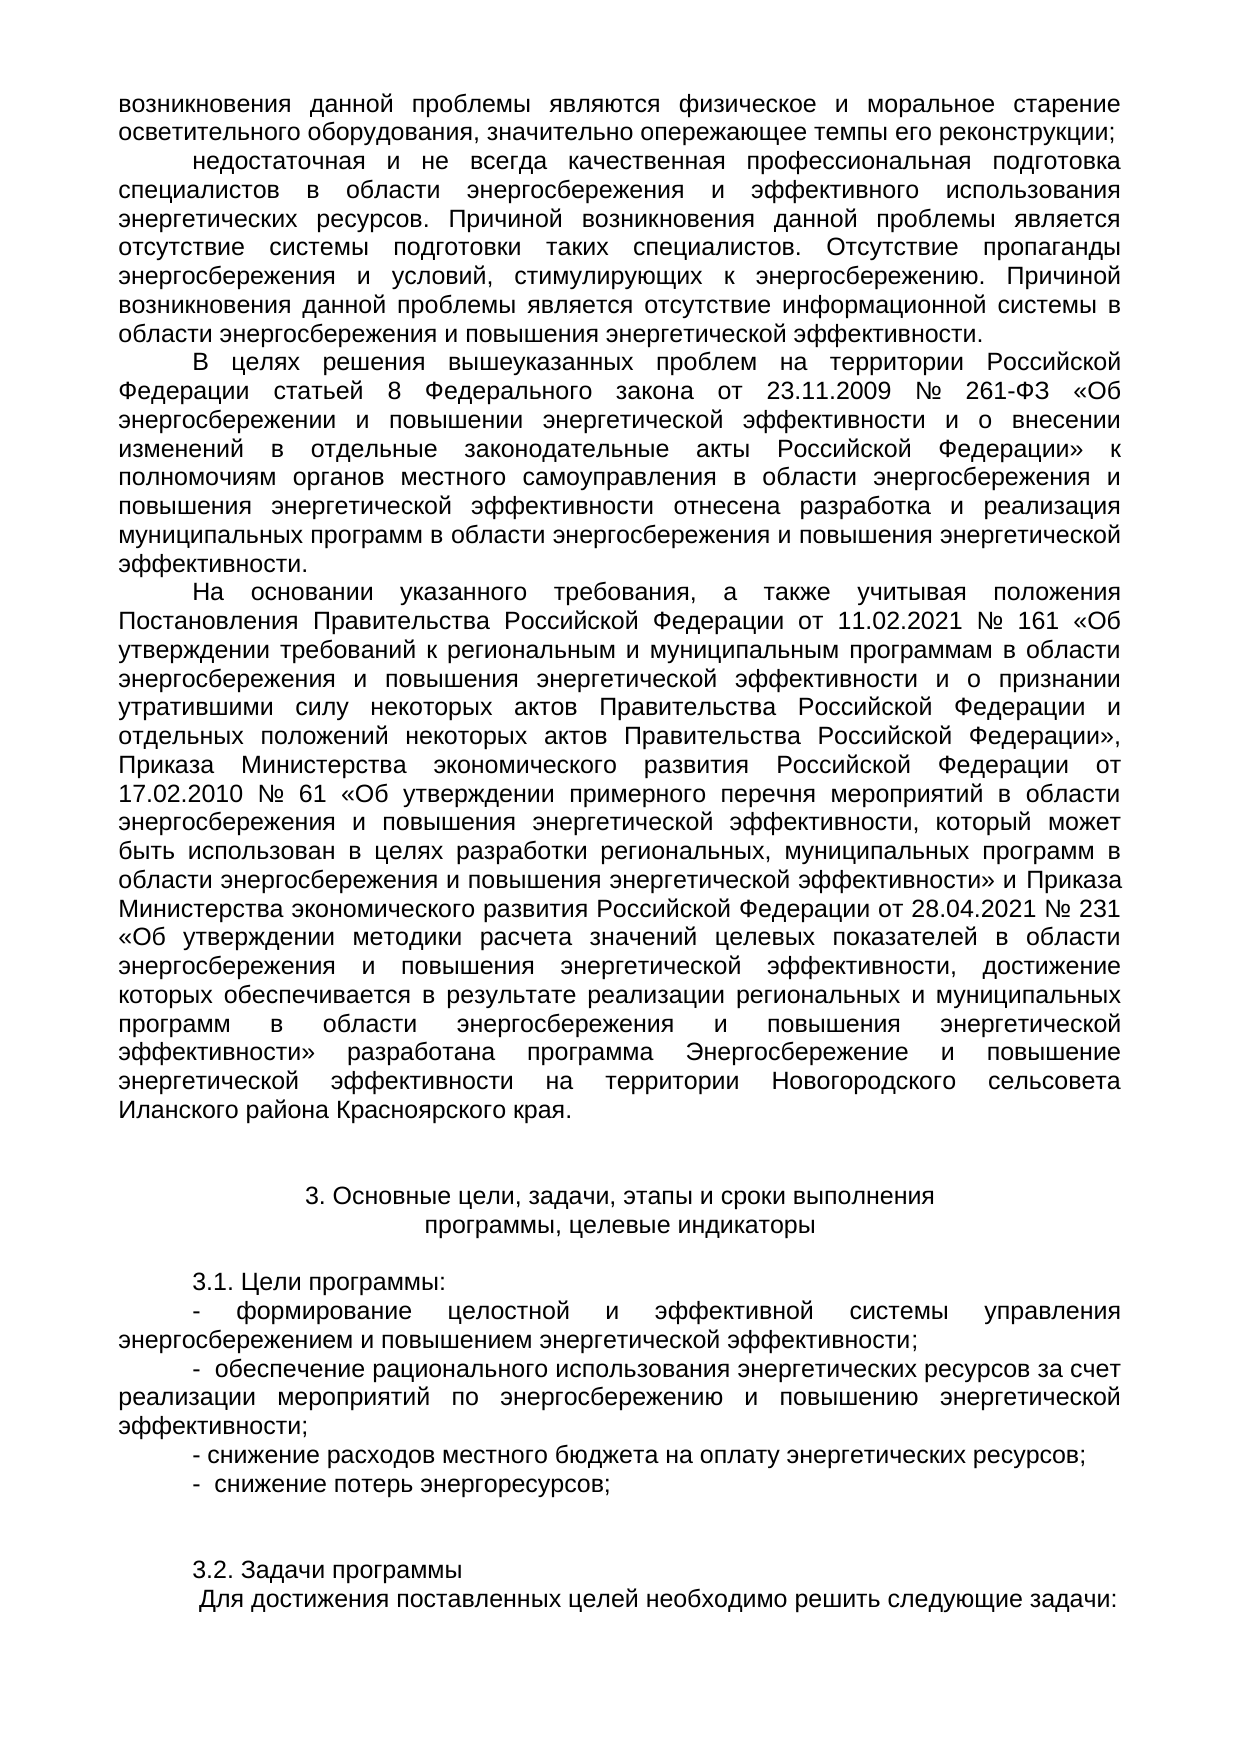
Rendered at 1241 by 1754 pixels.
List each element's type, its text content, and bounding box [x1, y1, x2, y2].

text - обеспечение рационального использования энергетических ресурсов за счет реализации мероприятий по энергосбережению и повышению энергетической эффективности; [118, 1354, 1122, 1440]
text - снижение расходов местного бюджета на оплату энергетических ресурсов; [118, 1440, 1122, 1469]
text В целях решения вышеуказанных проблем на территории Российской Федерации статьей 8 Федерального закона от 23.11.2009 № 261-ФЗ «Об энергосбережении и повышении энергетической эффективности и о внесении изменений в отдельные законодательные акты Российской Федерации» к полномочиям органов местного самоуправления в области энергосбережения и повышения энергетической эффективности отнесена разработка и реализация муниципальных программ в области энергосбережения и повышения энергетической эффективности. [118, 347, 1122, 577]
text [118, 89, 1122, 146]
text На основании указанного требования, а также учитывая положения Постановления Правительства Российской Федерации от 11.02.2021 № 161 «Об утверждении требований к региональным и муниципальным программам в области энергосбережения и повышения энергетической эффективности и о признании утратившими силу некоторых актов Правительства Российской Федерации и отдельных положений некоторых актов Правительства Российской Федерации», Приказа Министерства экономического развития Российской Федерации от 17.02.2010 № 61 «Об утверждении примерного перечня мероприятий в области энергосбережения и повышения энергетической эффективности, который может быть использован в целях разработки региональных, муниципальных программ в области энергосбережения и повышения энергетической эффективности» и Приказа Министерства экономического развития Российской Федерации от 28.04.2021 № 231 «Об утверждении методики расчета значений целевых показателей в области энергосбережения и повышения энергетической эффективности, достижение которых обеспечивается в результате реализации региональных и муниципальных программ в области энергосбережения и повышения энергетической эффективности» разработана программа Энергосбережение и повышение энергетической эффективности на территории Новогородского сельсовета Иланского района Красноярского края. [118, 577, 1122, 1124]
text 3.1. Цели программы: [118, 1267, 1122, 1296]
text - снижение потерь энергоресурсов; [118, 1469, 1122, 1497]
text недостаточная и не всегда качественная профессиональная подготовка специалистов в области энергосбережения и эффективного использования энергетических ресурсов. Причиной возникновения данной проблемы является отсутствие системы подготовки таких специалистов. Отсутствие пропаганды энергосбережения и условий, стимулирующих к энергосбережению. Причиной возникновения данной проблемы является отсутствие информационной системы в области энергосбережения и повышения энергетической эффективности. [118, 146, 1122, 347]
text Для достижения поставленных целей необходимо решить следующие задачи: [118, 1584, 1122, 1612]
text 3. Основные цели, задачи, этапы и сроки выполнения [118, 1181, 1122, 1210]
text 3.2. Задачи программы [118, 1555, 1122, 1584]
text - формирование целостной и эффективной системы управления энергосбережением и повышением энергетической эффективности; [118, 1296, 1122, 1354]
text программы, целевые индикаторы [118, 1210, 1122, 1239]
